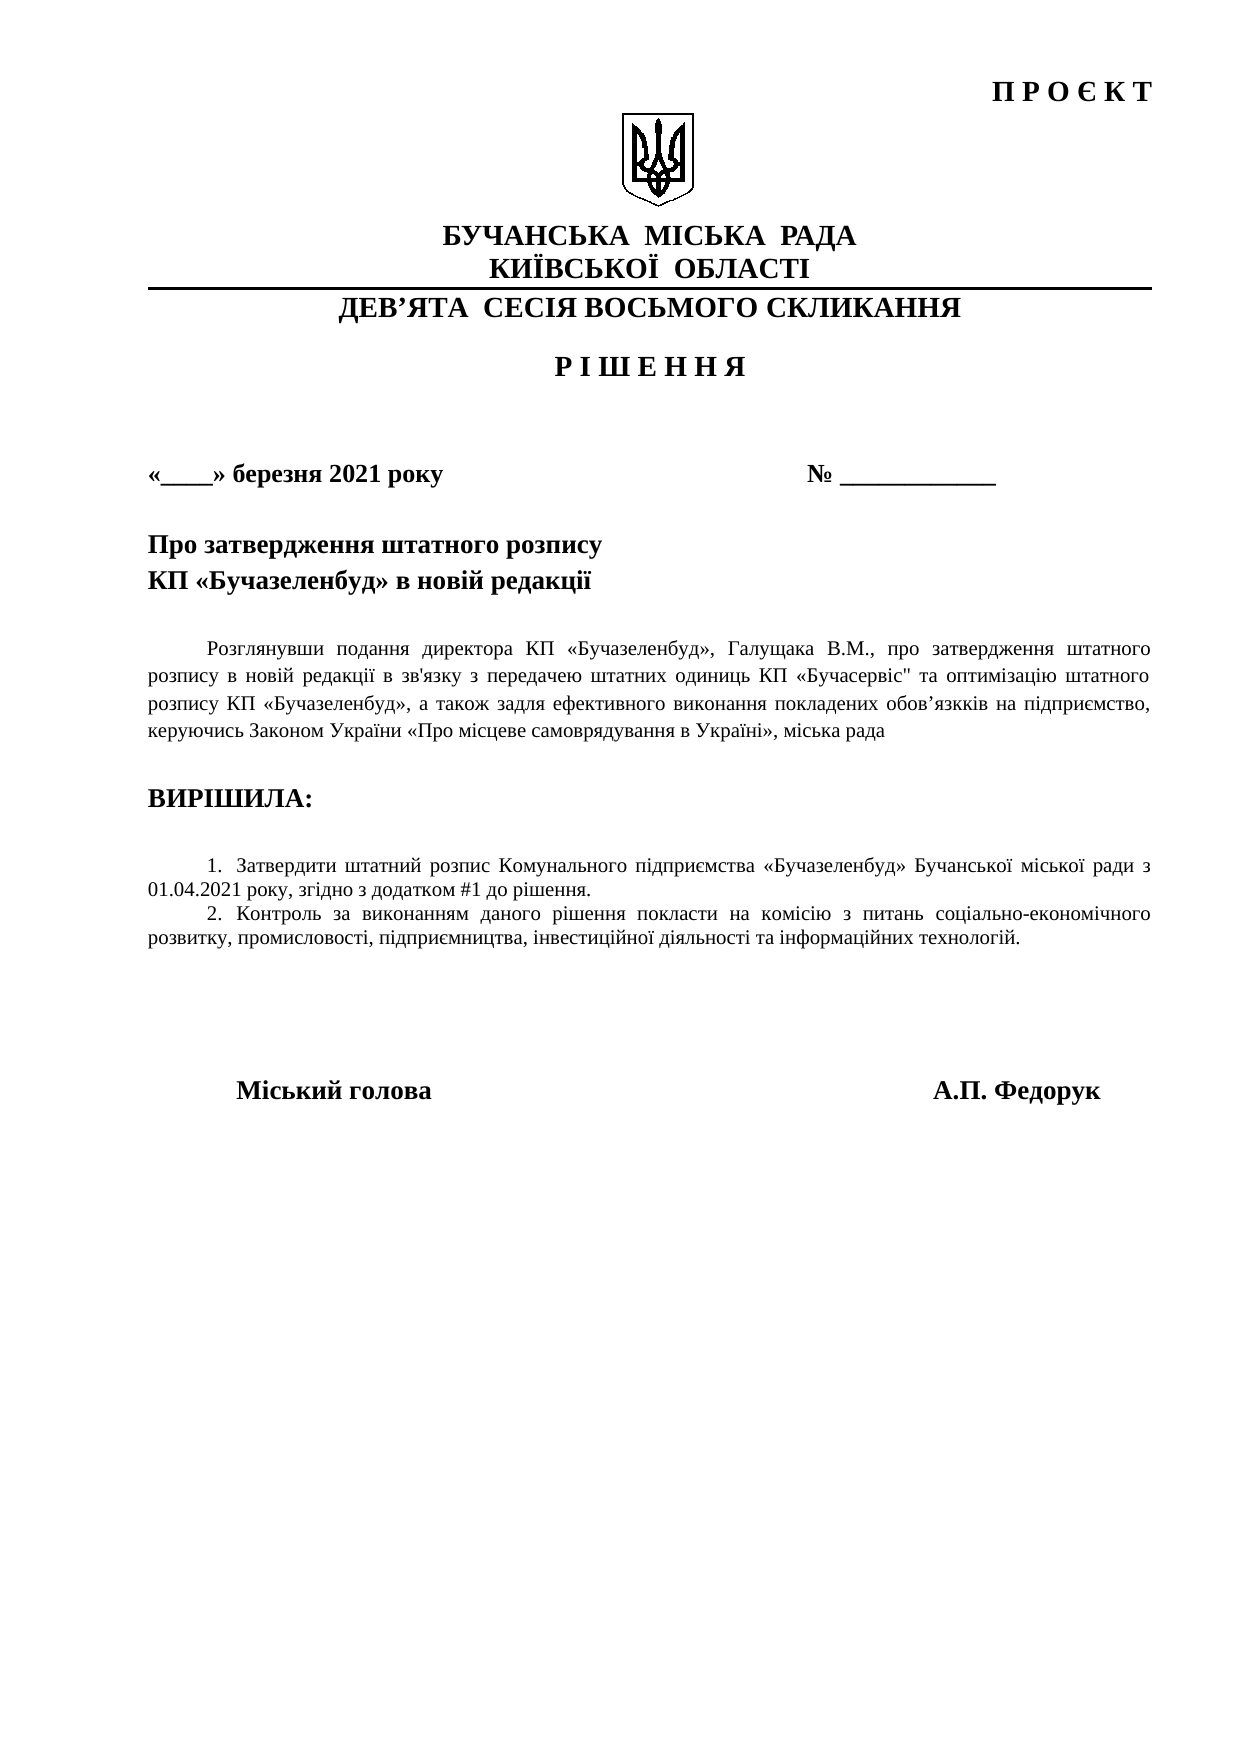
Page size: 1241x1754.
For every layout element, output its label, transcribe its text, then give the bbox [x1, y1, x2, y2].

text КП «Бучазеленбуд» в новій редакції [148, 564, 1152, 595]
text Розглянувши подання директора КП «Бучазеленбуд», Галущака В.М., про затвердження штатного розпису в новій редакції в зв'язку з передачею штатних одиниць КП «Бучасервіс" та оптимізацію штатного розпису КП «Бучазеленбуд», а також задля ефективного виконання покладених обов’язкків на підприємство, керуючись Законом України «Про місцеве самоврядування в Україні», міська рада [148, 636, 1152, 742]
text Р І Ш Е Н Н Я [148, 349, 1152, 383]
subtitle ПРОЕКТ [148, 107, 1152, 218]
subtitle КИЇВСЬКОЇ ОБЛАСТІ [148, 251, 1152, 287]
subtitle БУЧАНСЬКА МІСЬКА РАДА [148, 218, 1152, 251]
text Про затвердження штатного розпису [148, 528, 1152, 559]
list Затвердити штатний розпис Комунального підприємства «Бучазеленбуд» Бучанської міської ради з 01.04.2021 року, згідно з додатком #1 до рішення. [148, 853, 1152, 901]
text «____» березня 2021 року № ____________ [148, 458, 1152, 488]
text ВИРІШИЛА: [148, 782, 1152, 813]
list Контроль за виконанням даного рішення покласти на комісію з питань соціально-економічного розвитку, промисловості, підприємництва, інвестиційної діяльності та інформаційних технологій. [148, 901, 1152, 949]
text Міський голова А.П. Федорук [185, 1074, 1152, 1105]
text ДЕВ’ЯТА СЕСІЯ ВОСЬМОГО СКЛИКАННЯ [148, 290, 1152, 323]
